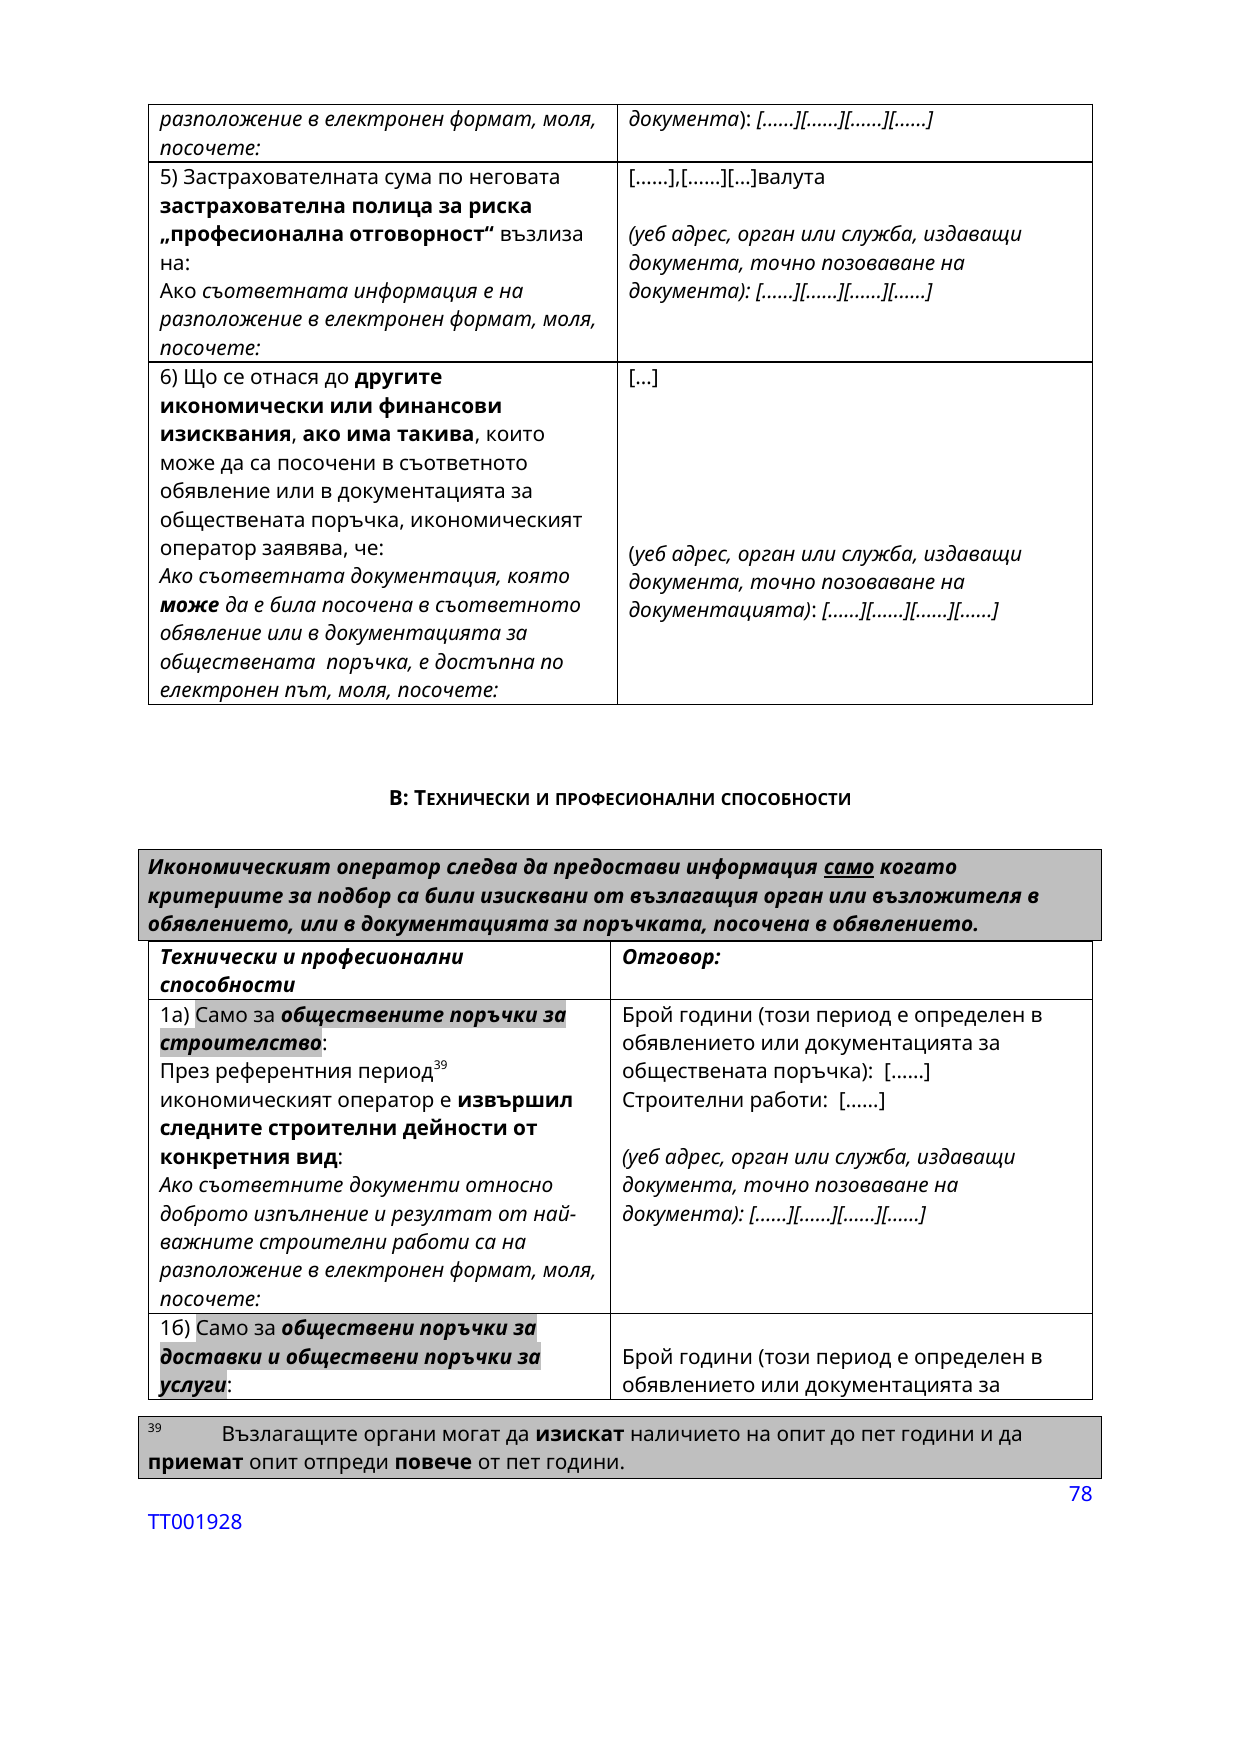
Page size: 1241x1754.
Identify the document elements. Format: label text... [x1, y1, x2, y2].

table_cell 6) Що се отнася до другите икономически или финансови изисквания, ако има такива, които може да са посочени в съответното обявление или в документацията за обществената поръчка, икономическият оператор заявява, че: Ако съответната документация, която може да е била посочена в съответното обявление или в документацията за обществената поръчка, е достъпна по електронен път, моля, посочете: [149, 363, 617, 704]
table_cell [……],[……][…]валута (уеб адрес, орган или служба, издаващи документа, точно позоваване на документа): [……][……][……][……] [618, 163, 1092, 361]
table_header Отговор: [611, 942, 1092, 999]
table_cell (посочване на изискваното съотношение — съотношение между х и у — и стойността): […], [……] (уеб адрес, орган или служба, издаващи документа, точно позоваване на документа): [……][……][……][……] [618, 105, 1092, 161]
text Икономическият оператор следва да предостави информация само когато критериите за подбор са били изисквани от възлагащия орган или възложителя в обявлението, или в документацията за поръчката, посочена в обявлението. [139, 850, 1101, 940]
table_cell 4) Що се отнася до финансовите съотношения, посочени в съответното обявление, или в документацията за обществената поръчка, икономическият оператор заявява, че реалната им стойност е, както следва: Ако съответните документи са на разположение в електронен формат, моля, посочете: [149, 105, 617, 161]
text В: Технически и професионални способности [148, 783, 1092, 812]
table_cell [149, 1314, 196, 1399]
table_cell Брой години (този период е определен в обявлението или документацията за обществената поръчка): [……] Строителни работи: [……] (уеб адрес, орган или служба, издаващи документа, точно позоваване на документа): [……][……][……][……] [611, 1000, 1092, 1312]
table_cell 1а) Само за обществените поръчки за строителство: През референтния период икономическият оператор е извършил следните строителни дейности от конкретния вид: Ако съответните документи относно доброто изпълнение и резултат от най-важните строителни работи са на разположение в електронен формат, моля, посочете: [149, 1000, 610, 1312]
table_header Технически и професионални способности [149, 942, 610, 999]
table_cell […] (уеб адрес, орган или служба, издаващи документа, точно позоваване на документацията): [……][……][……][……] [618, 363, 1092, 704]
table_cell 5) Застрахователната сума по неговата застрахователна полица за риска „професионална отговорност“ възлиза на: Ако съответната информация е на разположение в електронен формат, моля, посочете: [149, 163, 617, 361]
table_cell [611, 1314, 1092, 1399]
